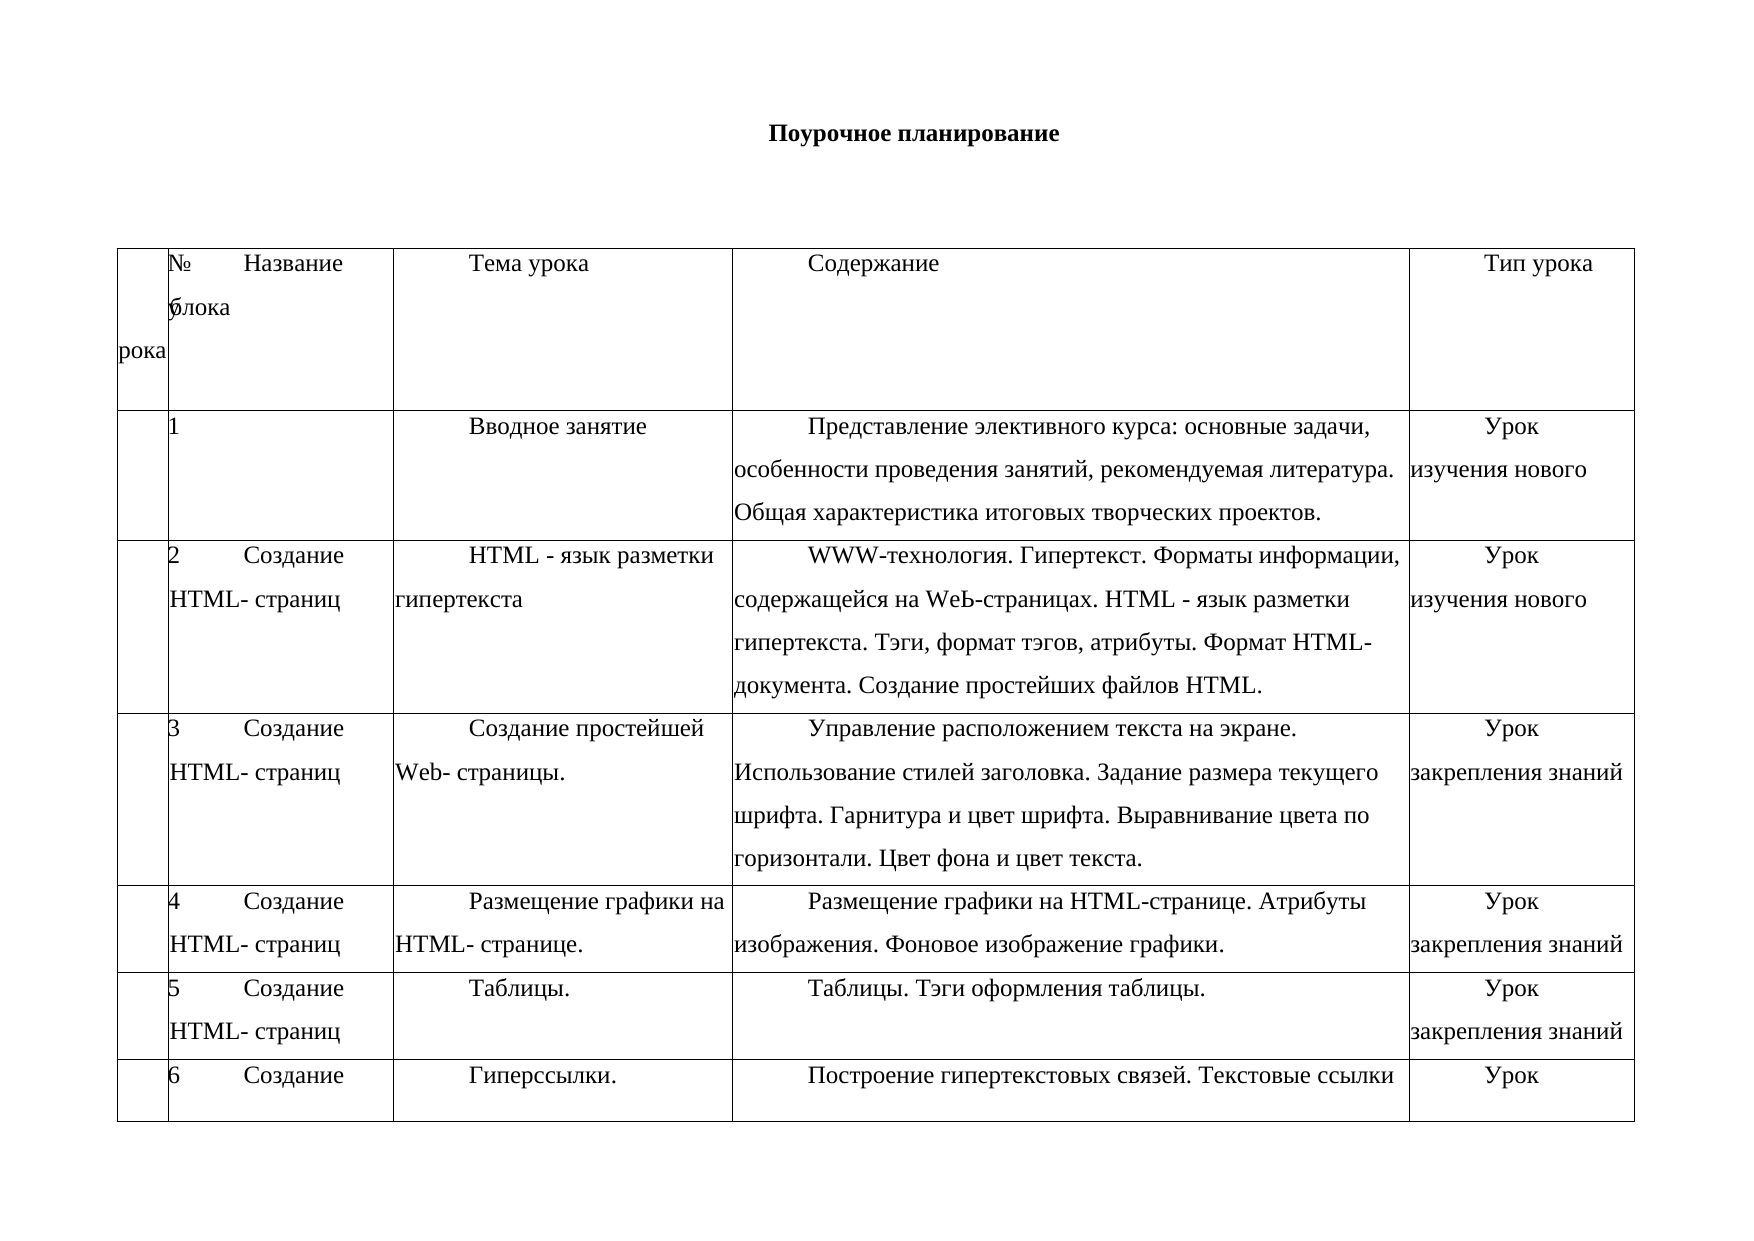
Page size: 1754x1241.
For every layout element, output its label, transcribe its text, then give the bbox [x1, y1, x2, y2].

table_cell Размещение графики на НТМL-странице. Атрибуты изображения. Фоновое изображение графики. [733, 886, 1409, 972]
table_cell Урок закрепления знаний [1410, 886, 1634, 972]
table_cell Урок изучения нового [1410, 541, 1634, 712]
table_cell Создание НТМL- страниц [169, 714, 393, 885]
table_cell Гиперссылки. [394, 1060, 732, 1121]
table_header Тип урока [1410, 249, 1634, 410]
table_cell 5 [118, 973, 168, 1059]
text Поурочное планирование [118, 118, 1636, 147]
table_header Содержание [733, 249, 1409, 410]
table_cell 3 [118, 714, 168, 885]
table_cell 4 [118, 886, 168, 972]
table_cell WWW-технология. Гипертекст. Форматы информации, содержащейся на WеЬ-страницах. НТМL - язык разметки гипертекста. Тэги, формат тэгов, атрибуты. Формат НТМL- документа. Создание простейших файлов НТМL. [733, 541, 1409, 712]
table_cell 6 [118, 1060, 168, 1121]
table_cell Создание НТМL- страниц [169, 541, 393, 712]
table_header Тема урока [394, 249, 732, 410]
table_cell НТМL - язык разметки гипертекста [394, 541, 732, 712]
table_cell Размещение графики на НТМL- странице. [394, 886, 732, 972]
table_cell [733, 1060, 1409, 1121]
table_cell Урок изучения нового [1410, 411, 1634, 539]
table_cell Создание НТМL- страниц [169, 973, 393, 1059]
table_cell 2 [118, 541, 168, 712]
table_cell Создание простейшей Web- страницы. [394, 714, 732, 885]
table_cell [169, 1060, 393, 1121]
table_header № урока [118, 249, 168, 410]
table_cell Создание НТМL- страниц [169, 886, 393, 972]
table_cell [1410, 1060, 1634, 1121]
table_cell Вводное занятие [394, 411, 732, 539]
table_cell 1 [118, 411, 168, 539]
table_cell [169, 411, 393, 539]
table_header Название блока [169, 249, 393, 410]
table_cell Таблицы. Тэги оформления таблицы. [733, 973, 1409, 1059]
table_cell Управление расположением текста на экране. Использование стилей заголовка. Задание размера текущего шрифта. Гарнитура и цвет шрифта. Выравнивание цвета по горизонтали. Цвет фона и цвет текста. [733, 714, 1409, 885]
table_cell Таблицы. [394, 973, 732, 1059]
table_cell Урок закрепления знаний [1410, 714, 1634, 885]
table_cell Представление элективного курса: основные задачи, особенности проведения занятий, рекомендуемая литература. Общая характеристика итоговых творческих проектов. [733, 411, 1409, 539]
table_cell Урок закрепления знаний [1410, 973, 1634, 1059]
